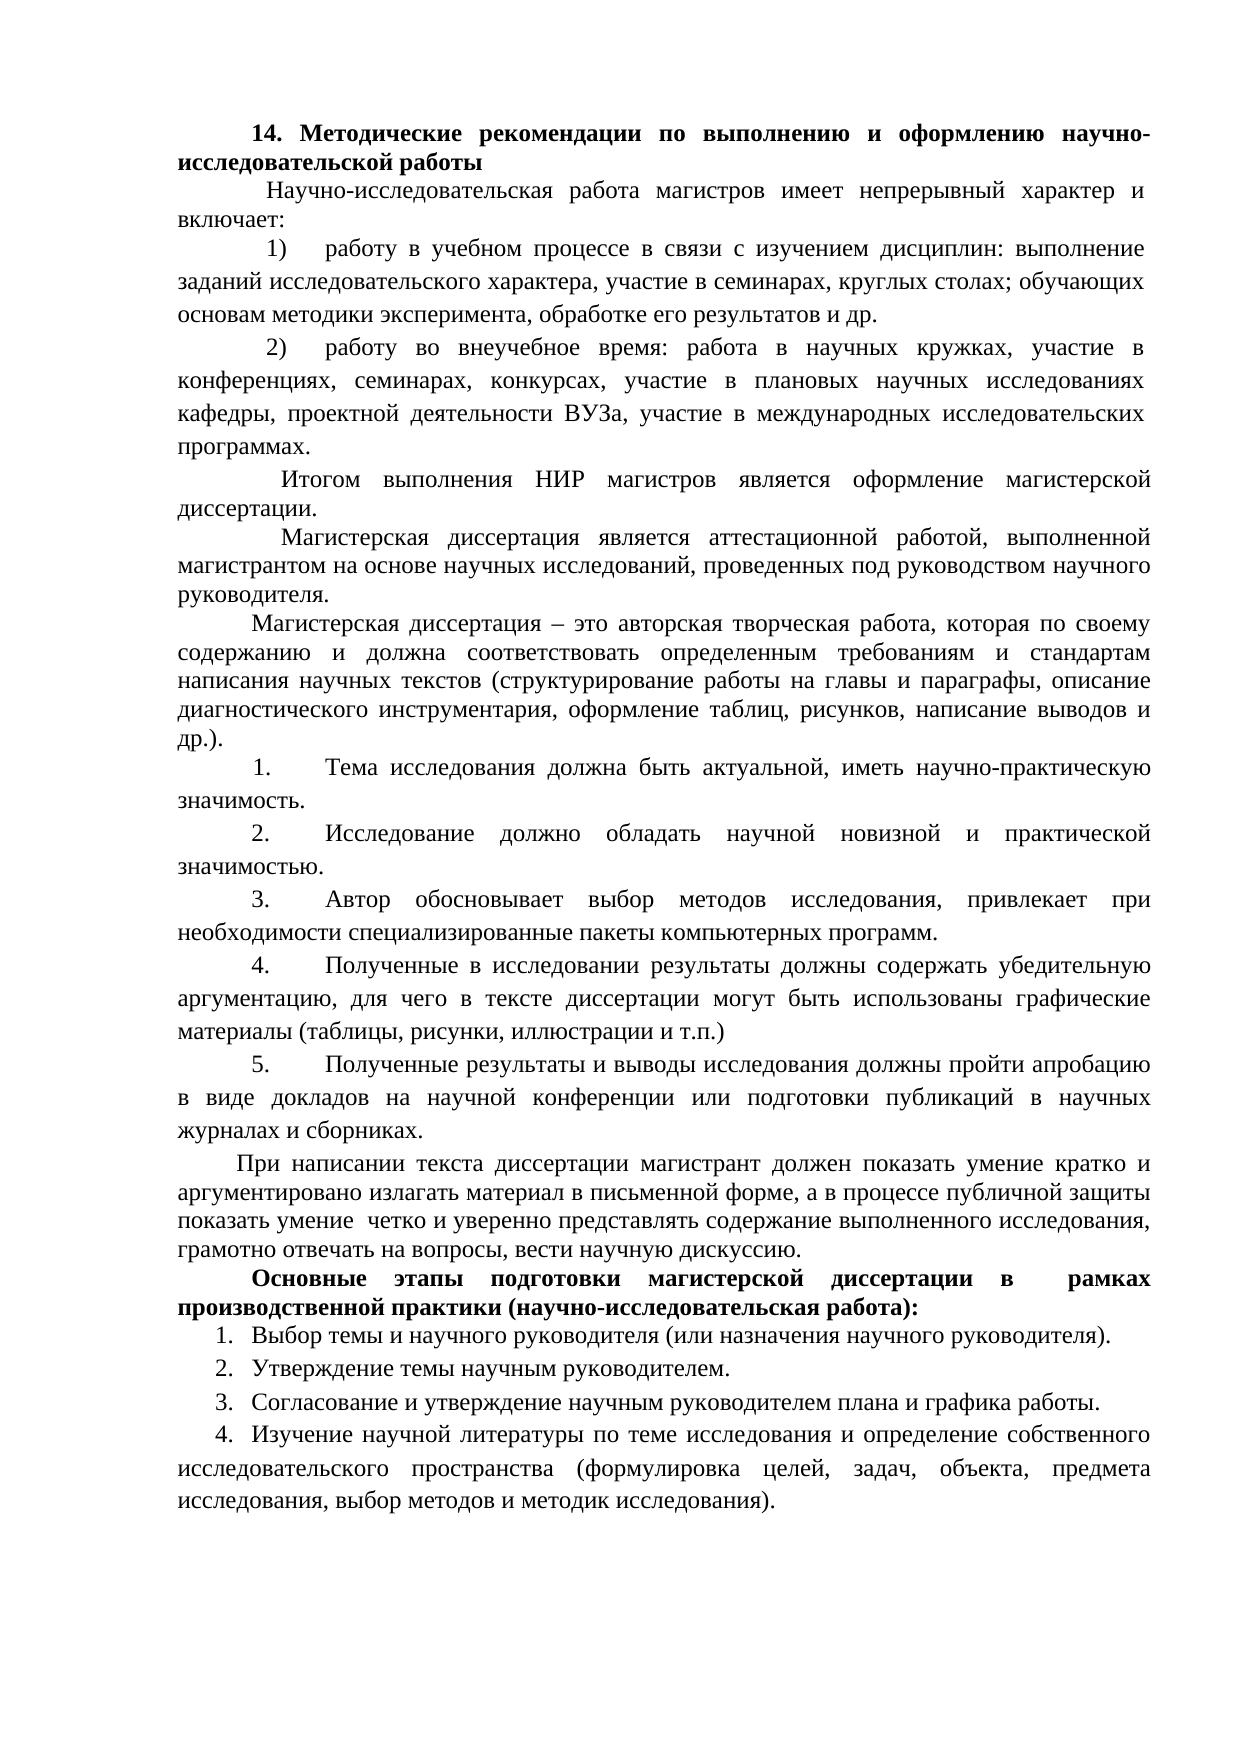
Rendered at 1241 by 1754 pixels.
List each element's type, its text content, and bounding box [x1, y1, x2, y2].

list работу в учебном процессе в связи с изучением дисциплин: выполнение заданий исследовательского характера, участие в семинарах, круглых столах; обучающих основам методики эксперимента, обработке его результатов и др. [177, 233, 1145, 328]
list Выбор темы и научного руководителя (или назначения научного руководителя). [177, 1321, 1152, 1349]
text 14. Методические рекомендации по выполнению и оформлению научно-исследовательской работы [177, 118, 1152, 176]
list работу во внеучебное время: работа в научных кружках, участие в конференциях, семинарах, конкурсах, участие в плановых научных исследованиях кафедры, проектной деятельности ВУЗа, участие в международных исследовательских программах. [177, 332, 1145, 460]
text Научно-исследовательская работа магистров имеет непрерывный характер и включает: [177, 176, 1145, 233]
text Итогом выполнения НИР магистров является оформление магистерской диссертации. [177, 464, 1152, 522]
text Основные этапы подготовки магистерской диссертации в рамках производственной практики (научно-исследовательская работа): [177, 1263, 1152, 1321]
list Полученные результаты и выводы исследования должны пройти апробацию в виде докладов на научной конференции или подготовки публикаций в научных журналах и сборниках. [177, 1049, 1152, 1144]
list Согласование и утверждение научным руководителем плана и графика работы. [177, 1387, 1152, 1415]
list Утверждение темы научным руководителем. [177, 1353, 1152, 1382]
text При написании текста диссертации магистрант должен показать умение кратко и аргументировано излагать материал в письменной форме, а в процессе публичной защиты показать умение четко и уверенно представлять содержание выполненного исследования, грамотно отвечать на вопросы, вести научную дискуссию. [177, 1148, 1152, 1263]
list Автор обосновывает выбор методов исследования, привлекает при необходимости специализированные пакеты компьютерных программ. [177, 884, 1152, 946]
list Изучение научной литературы по теме исследования и определение собственного исследовательского пространства (формулировка целей, задач, объекта, предмета исследования, выбор методов и методик исследования). [177, 1419, 1152, 1514]
text Магистерская диссертация является аттестационной работой, выполненной магистрантом на основе научных исследований, проведенных под руководством научного руководителя. [177, 522, 1152, 608]
list Исследование должно обладать научной новизной и практической значимостью. [177, 818, 1152, 879]
text Магистерская диссертация – это авторская творческая работа, которая по своему содержанию и должна соответствовать определенным требованиям и стандартам написания научных текстов (структурирование работы на главы и параграфы, описание диагностического инструментария, оформление таблиц, рисунков, написание выводов и др.). [177, 608, 1152, 752]
list Полученные в исследовании результаты должны содержать убедительную аргументацию, для чего в тексте диссертации могут быть использованы графические материалы (таблицы, рисунки, иллюстрации и т.п.) [177, 950, 1152, 1045]
list Тема исследования должна быть актуальной, иметь научно-практическую значимость. [177, 752, 1152, 813]
